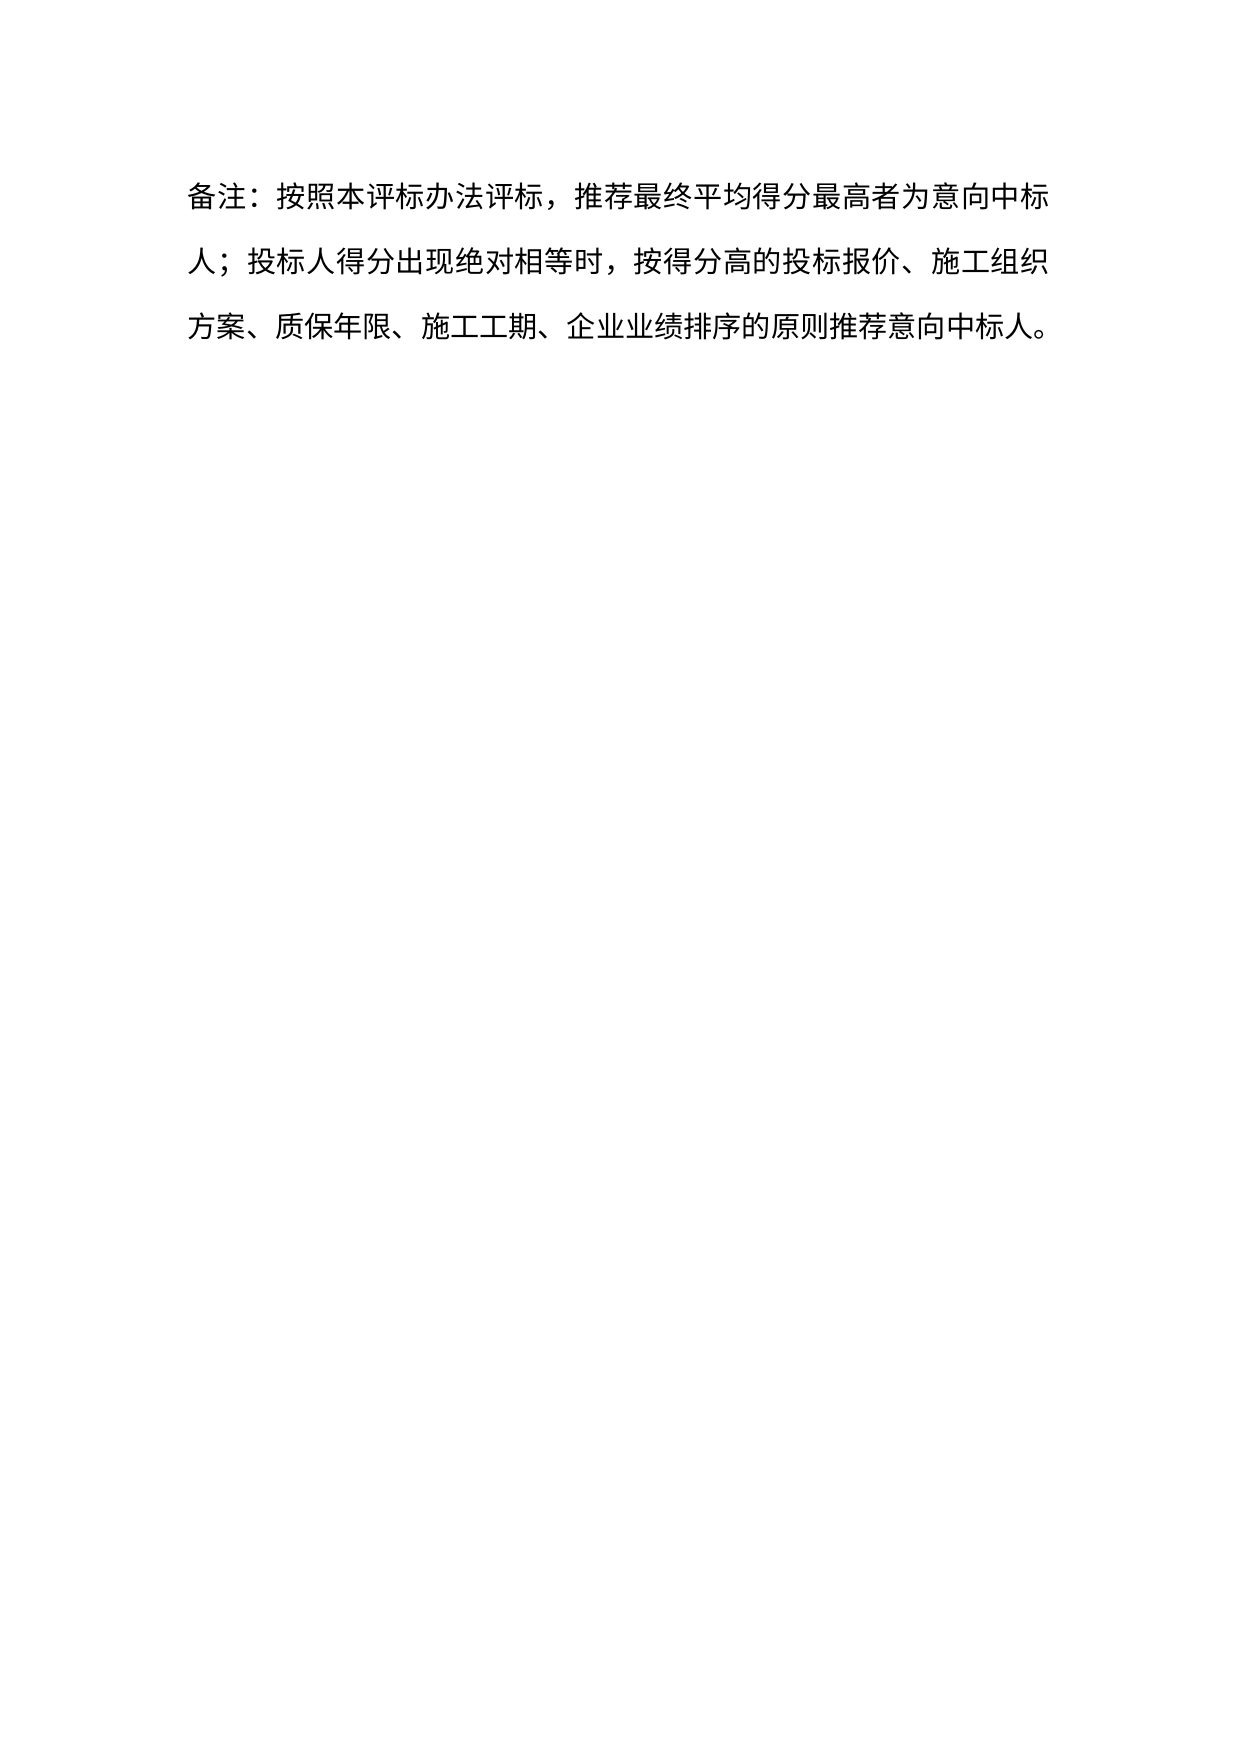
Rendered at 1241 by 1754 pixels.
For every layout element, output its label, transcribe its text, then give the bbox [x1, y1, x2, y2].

text 备注：按照本评标办法评标，推荐最终平均得分最高者为意向中标人；投标人得分出现绝对相等时，按得分高的投标报价、施工组织方案、质保年限、施工工期、企业业绩排序的原则推荐意向中标人。 [187, 162, 1053, 357]
